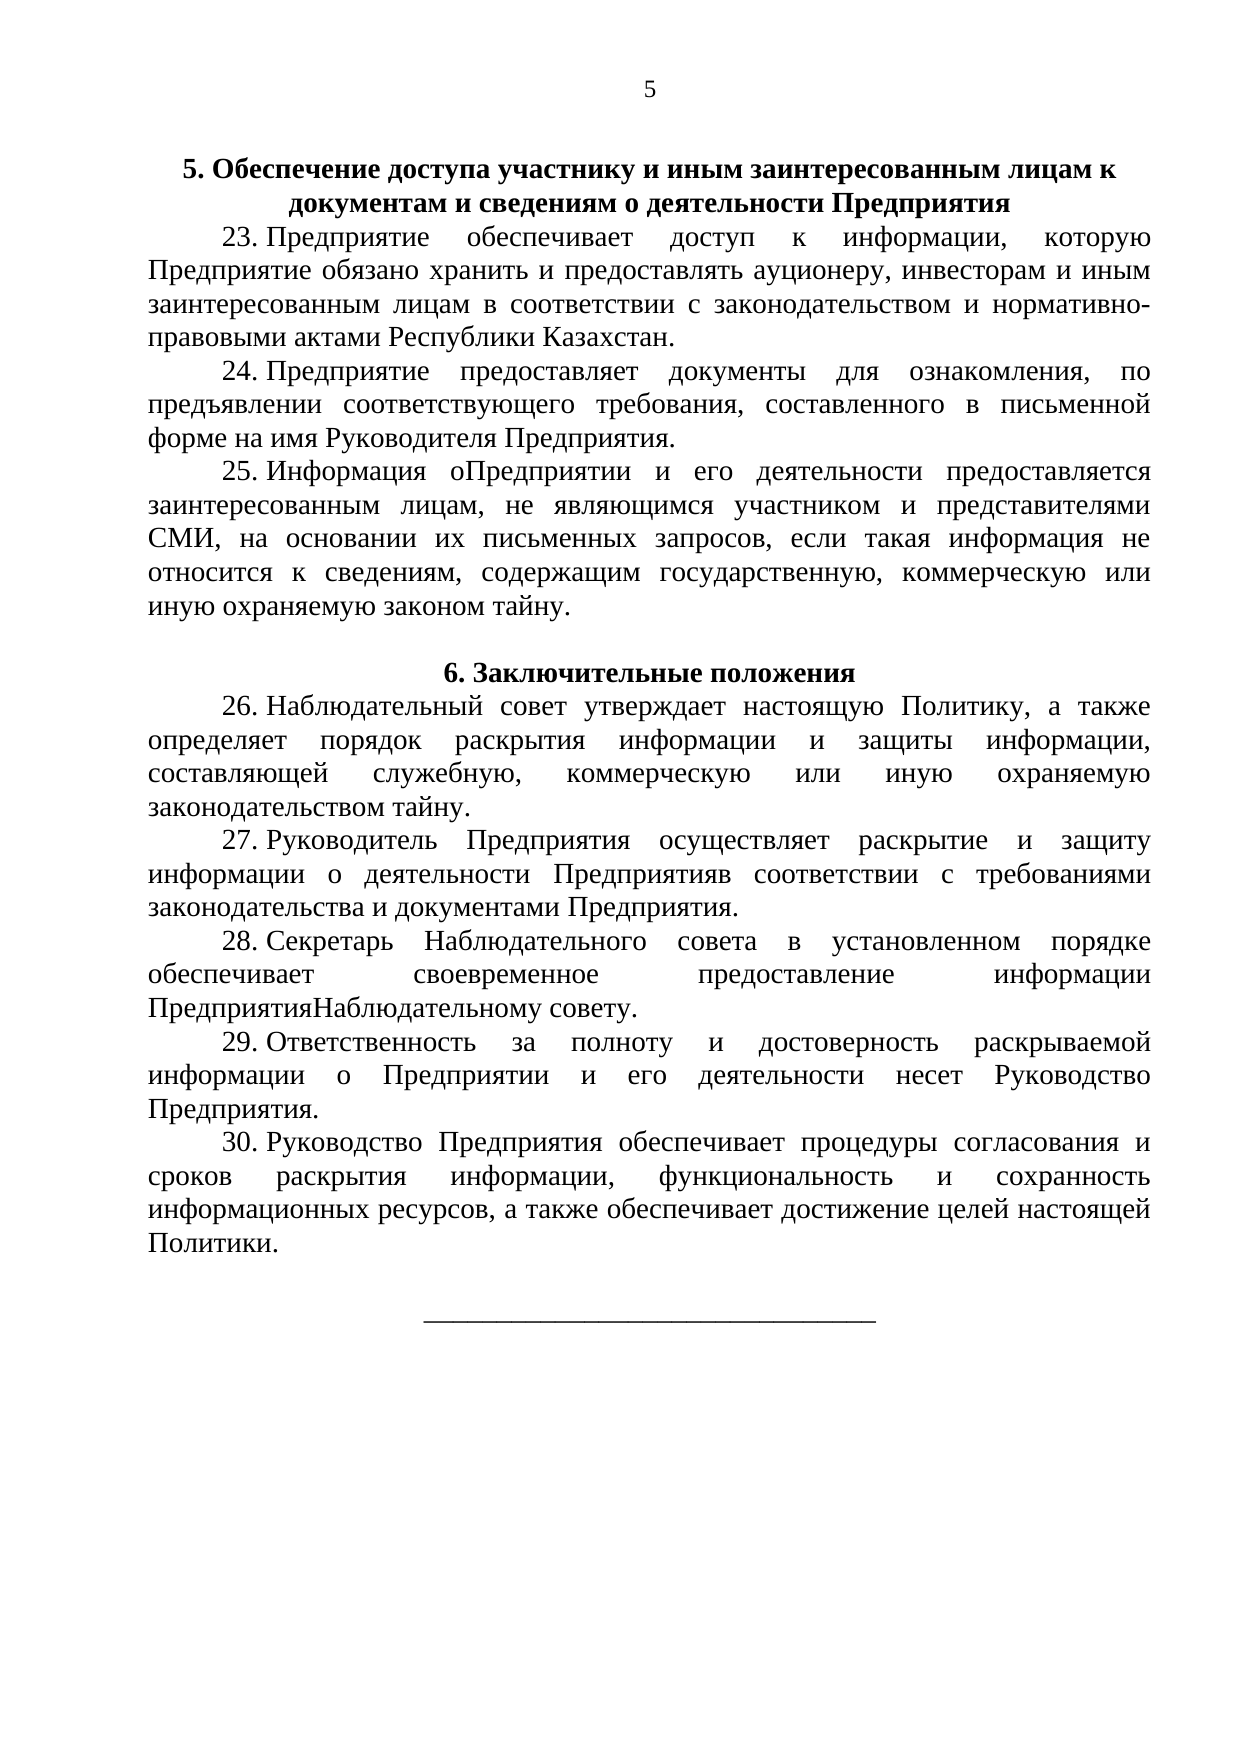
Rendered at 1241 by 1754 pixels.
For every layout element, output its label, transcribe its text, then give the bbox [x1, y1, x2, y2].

text _______________________________ [148, 1292, 1152, 1326]
list Наблюдательный совет утверждает настоящую Политику, а также определяет порядок раскрытия информации и защиты информации, составляющей служебную, коммерческую или иную охраняемую законодательством тайну. [148, 688, 1152, 822]
list Информация оПредприятии и его деятельности предоставляется заинтересованным лицам, не являющимся участником и представителями СМИ, на основании их письменных запросов, если такая информация не относится к сведениям, содержащим государственную, коммерческую или иную охраняемую законом тайну. [148, 453, 1152, 621]
list Предприятие предоставляет документы для ознакомления, по предъявлении соответствующего требования, составленного в письменной форме на имя Руководителя Предприятия. [148, 353, 1152, 453]
list Руководитель Предприятия осуществляет раскрытие и защиту информации о деятельности Предприятияв соответствии с требованиями законодательства и документами Предприятия. [148, 822, 1152, 923]
list Секретарь Наблюдательного совета в установленном порядке обеспечивает своевременное предоставление информации ПредприятияНаблюдательному совету. [148, 923, 1152, 1024]
text 6. Заключительные положения [148, 655, 1152, 688]
list Ответственность за полноту и достоверность раскрываемой информации о Предприятии и его деятельности несет Руководство Предприятия. [148, 1024, 1152, 1124]
list Руководство Предприятия обеспечивает процедуры согласования и сроков раскрытия информации, функциональность и сохранность информационных ресурсов, а также обеспечивает достижение целей настоящей Политики. [148, 1124, 1152, 1258]
list Предприятие обеспечивает доступ к информации, которую Предприятие обязано хранить и предоставлять ауционеру, инвесторам и иным заинтересованным лицам в соответствии с законодательством и нормативно-правовыми актами Республики Казахстан. [148, 219, 1152, 353]
list 5. Обеспечение доступа участнику и иным заинтересованным лицам к документам и сведениям о деятельности Предприятия [148, 152, 1152, 219]
